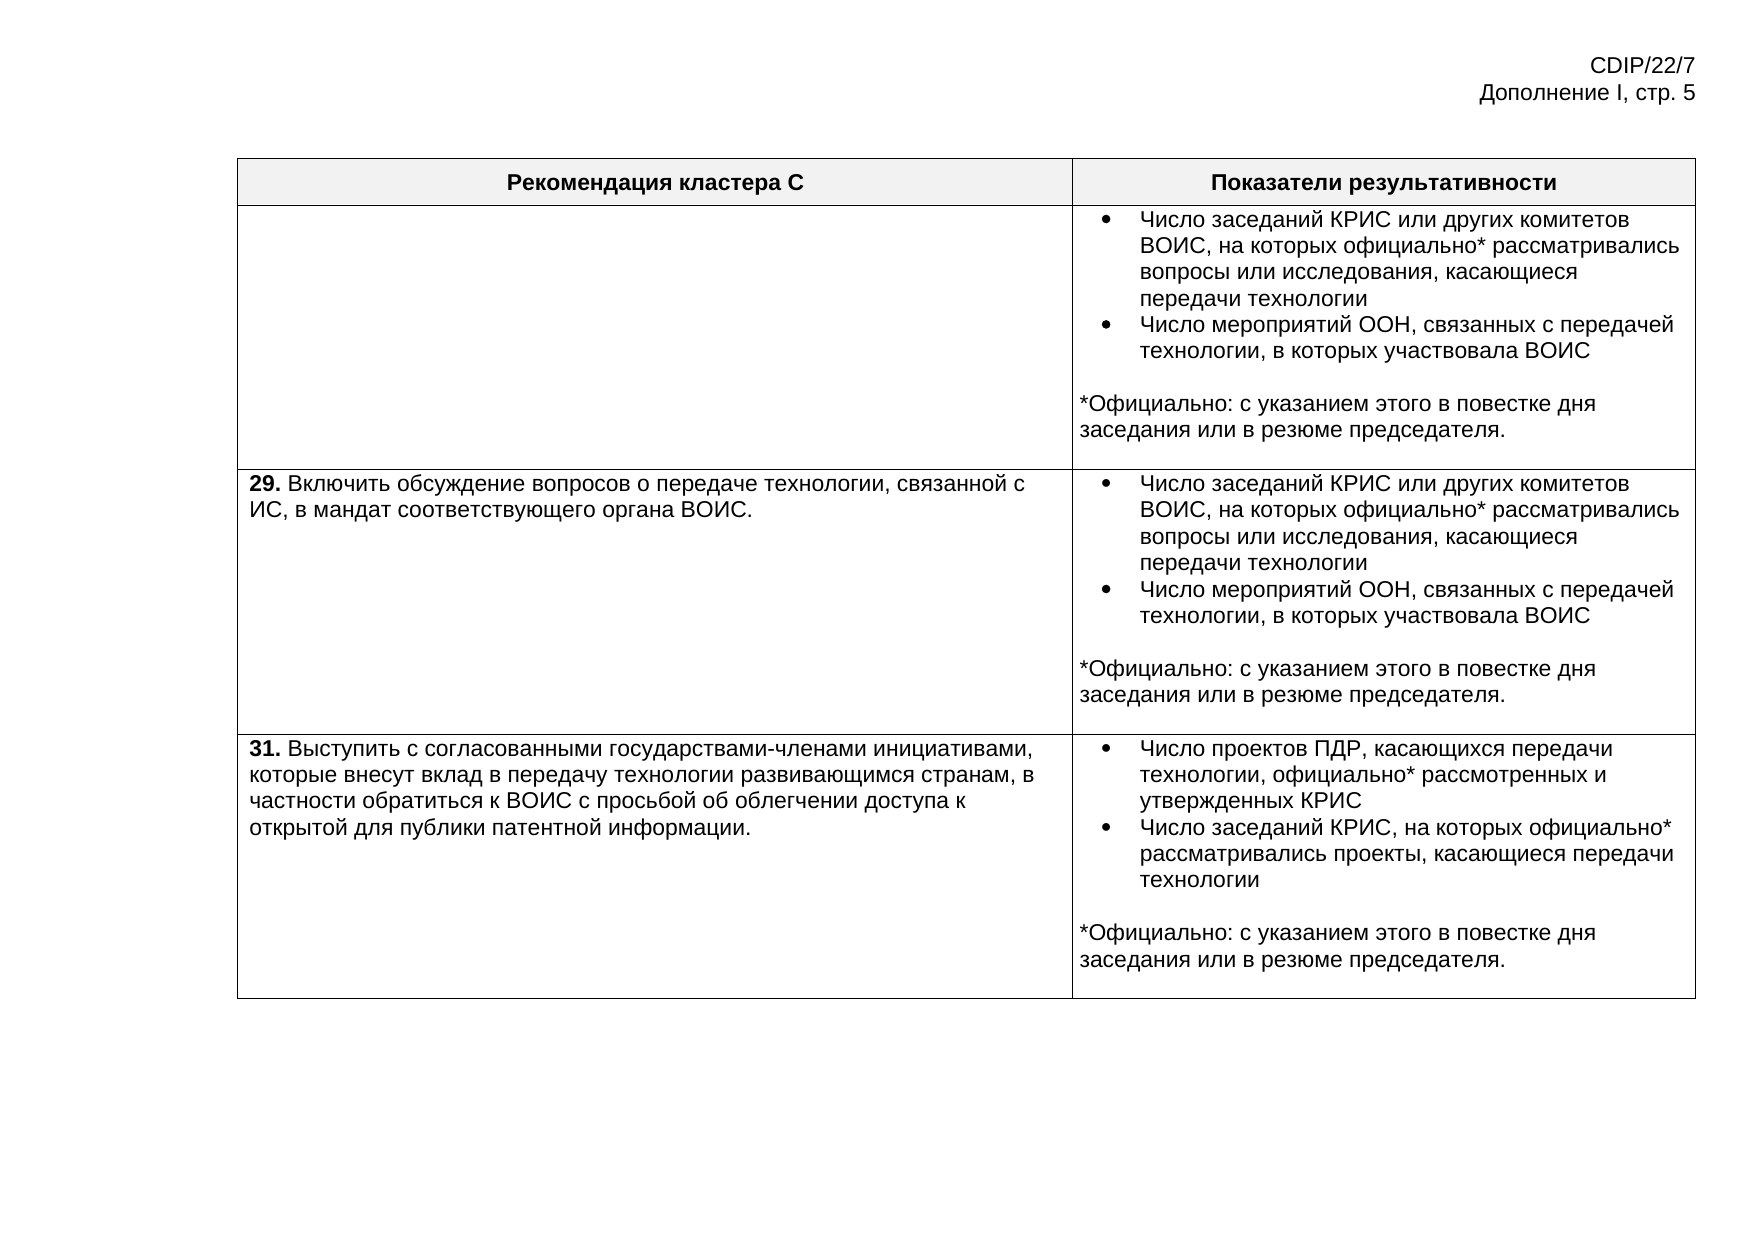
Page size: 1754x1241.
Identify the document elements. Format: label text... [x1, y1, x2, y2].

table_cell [238, 735, 1072, 998]
table_header Рекомендация кластера C [238, 159, 1072, 204]
table_header Показатели результативности [1073, 159, 1695, 204]
table_cell Число проектов ПДР, касающихся передачи технологии, официально* рассмотренных и утвержденных КРИС Число заседаний КРИС, на которых официально* рассматривались проекты, касающиеся передачи технологии *Официально: с указанием этого в повестке дня заседания или в резюме председателя. [1073, 735, 1695, 998]
table_cell 29. Включить обсуждение вопросов о передаче технологии, связанной с ИС, в мандат соответствующего органа ВОИС. [238, 470, 1072, 734]
table_cell Число заседаний КРИС или других комитетов ВОИС, на которых официально* рассматривались вопросы или исследования, касающиеся передачи технологии Число мероприятий ООН, связанных с передачей технологии, в которых участвовала ВОИС *Официально: с указанием этого в повестке дня заседания или в резюме председателя. [1073, 206, 1695, 469]
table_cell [238, 206, 1072, 469]
table_cell Число заседаний КРИС или других комитетов ВОИС, на которых официально* рассматривались вопросы или исследования, касающиеся передачи технологии Число мероприятий ООН, связанных с передачей технологии, в которых участвовала ВОИС *Официально: с указанием этого в повестке дня заседания или в резюме председателя. [1073, 470, 1695, 734]
